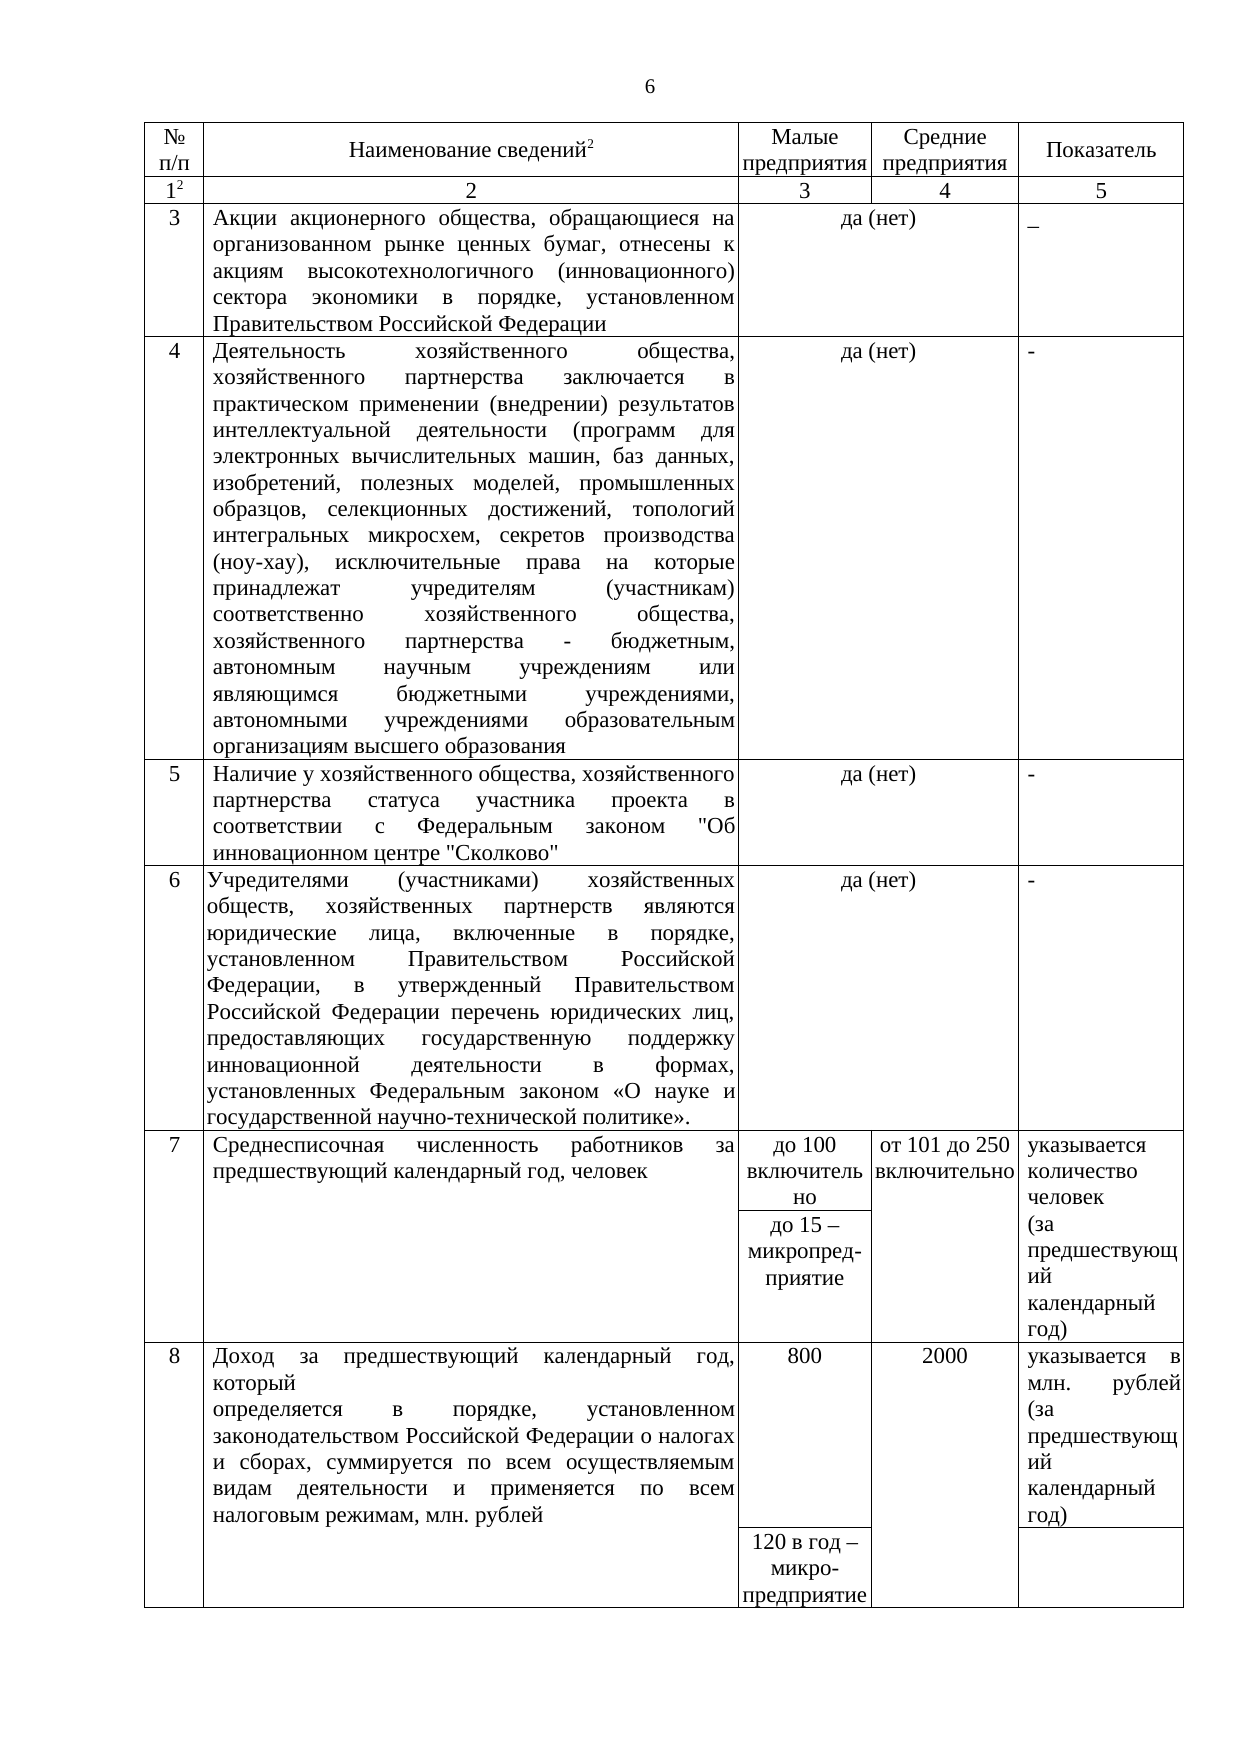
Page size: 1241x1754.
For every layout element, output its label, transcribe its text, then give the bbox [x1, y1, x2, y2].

table_cell _ [1019, 204, 1183, 336]
table_cell до 100 включительно [739, 1131, 871, 1210]
table_cell Учредителями (участниками) хозяйственных обществ, хозяйственных партнерств являются юридические лица, включенные в порядке, установленном Правительством Российской Федерации, в утвержденный Правительством Российской Федерации перечень юридических лиц, предоставляющих государственную поддержку инновационной деятельности в формах, установленных Федеральным законом «О науке и государственной научно-технической политике». [204, 866, 738, 1130]
table_cell 4 [872, 177, 1018, 203]
table_cell 2 [204, 177, 738, 203]
table_cell Среднесписочная численность работников за предшествующий календарный год, человек [204, 1131, 738, 1342]
table_header Наименование сведений2 [204, 123, 738, 176]
table_cell 12 [145, 177, 203, 203]
table_cell да (нет) [739, 760, 1018, 865]
table_cell 5 [145, 760, 203, 865]
table_cell Доход за предшествующий календарный год, который определяется в порядке, установленном законодательством Российской Федерации о налогах и сборах, суммируется по всем осуществляемым видам деятельности и применяется по всем налоговым режимам, млн. рублей [204, 1343, 738, 1607]
table_cell 800 [739, 1343, 871, 1527]
table_cell да (нет) [739, 337, 1018, 759]
table_cell - [1019, 760, 1183, 865]
table_cell - [1019, 337, 1183, 759]
table_cell да (нет) [739, 866, 1018, 1130]
table_header Малые предприятия [739, 123, 871, 176]
table_cell от 101 до 250 включительно [872, 1131, 1018, 1342]
table_cell Акции акционерного общества, обращающиеся на организованном рынке ценных бумаг, отнесены к акциям высокотехнологичного (инновационного) сектора экономики в порядке, установленном Правительством Российской Федерации [204, 204, 738, 336]
table_cell 4 [145, 337, 203, 759]
table_header № п/п [145, 123, 203, 176]
table_cell 6 [145, 866, 203, 1130]
table_cell - [1019, 866, 1183, 1130]
table_cell 3 [145, 204, 203, 336]
table_cell 8 [145, 1343, 203, 1607]
table_cell 5 [1019, 177, 1183, 203]
table_header Средние предприятия [872, 123, 1018, 176]
table_cell Наличие у хозяйственного общества, хозяйственного партнерства статуса участника проекта в соответствии с Федеральным законом "Об инновационном центре "Сколково" [204, 760, 738, 865]
table_cell до 15 – микропредприятие [739, 1211, 871, 1342]
table_cell Деятельность хозяйственного общества, хозяйственного партнерства заключается в практическом применении (внедрении) результатов интеллектуальной деятельности (программ для электронных вычислительных машин, баз данных, изобретений, полезных моделей, промышленных образцов, селекционных достижений, топологий интегральных микросхем, секретов производства (ноу-хау), исключительные права на которые принадлежат учредителям (участникам) соответственно хозяйственного общества, хозяйственного партнерства - бюджетным, автономным научным учреждениям или являющимся бюджетными учреждениями, автономными учреждениями образовательным организациям высшего образования [204, 337, 738, 759]
table_cell [1019, 1528, 1183, 1607]
table_header Показатель [1019, 123, 1183, 176]
table_cell 7 [145, 1131, 203, 1342]
table_cell 3 [739, 177, 871, 203]
table_cell указывается количество человек (за предшествующий календарный год) [1019, 1131, 1183, 1342]
table_cell 120 в год – микропредприятие [739, 1528, 871, 1607]
table_cell 2000 [872, 1343, 1018, 1607]
table_cell указывается в млн. рублей (за предшествующий календарный год) [1019, 1343, 1183, 1527]
table_cell да (нет) [739, 204, 1018, 336]
